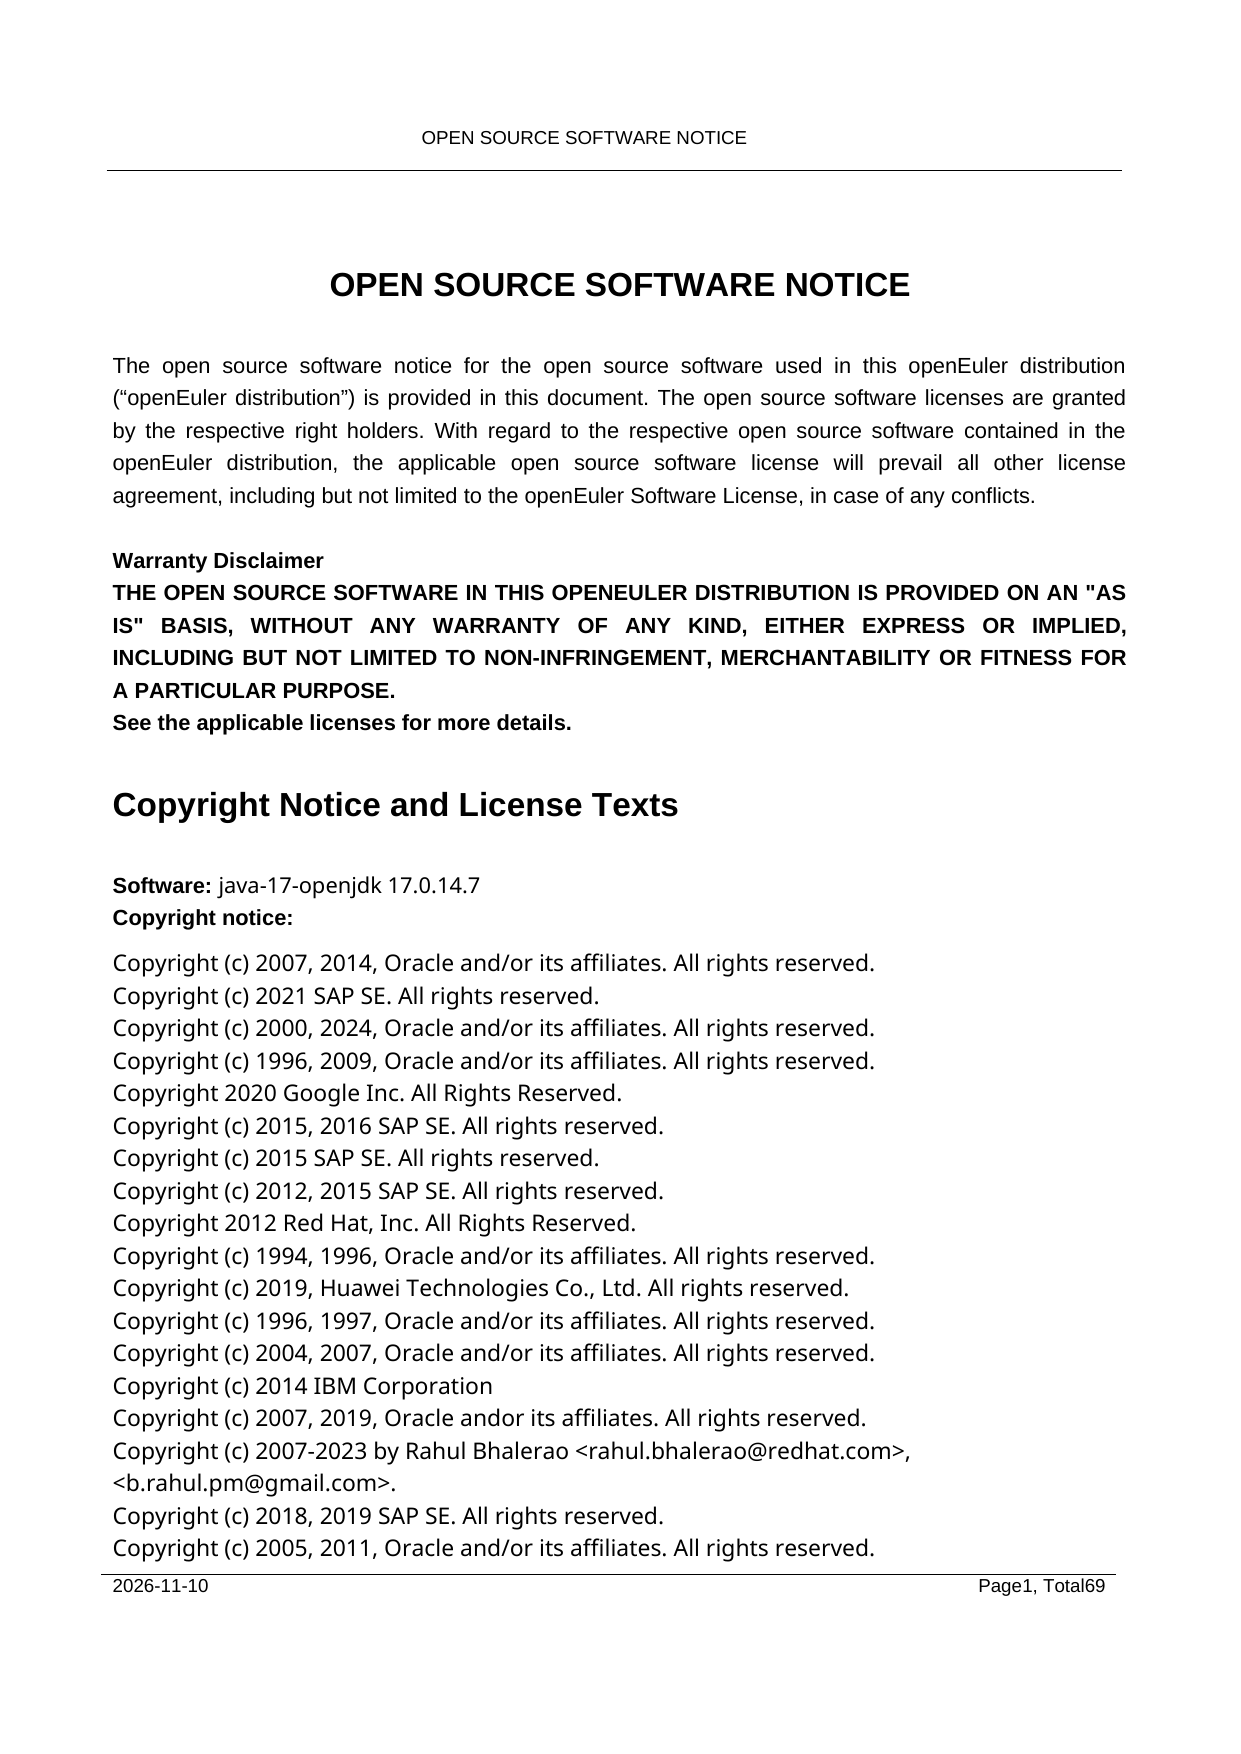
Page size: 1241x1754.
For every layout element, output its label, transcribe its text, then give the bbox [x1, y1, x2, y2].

text The open source software notice for the open source software used in this openEuler distribution (“openEuler distribution”) is provided in this document. The open source software licenses are granted by the respective right holders. With regard to the respective open source software contained in the openEuler distribution, the applicable open source software license will prevail all other license agreement, including but not limited to the openEuler Software License, in case of any conflicts. [112, 349, 1128, 511]
text THE OPEN SOURCE SOFTWARE IN THIS OPENEULER DISTRIBUTION IS PROVIDED ON AN "AS IS" BASIS, WITHOUT ANY WARRANTY OF ANY KIND, EITHER EXPRESS OR IMPLIED, INCLUDING BUT NOT LIMITED TO NON-INFRINGEMENT, MERCHANTABILITY OR FITNESS FOR A PARTICULAR PURPOSE. See the applicable licenses for more details. [112, 576, 1128, 739]
title Software: java-17-openjdk 17.0.14.7 [112, 869, 1128, 901]
text Copyright notice: [112, 901, 1128, 934]
text Warranty Disclaimer [112, 544, 1128, 576]
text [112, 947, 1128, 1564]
text Copyright Notice and License Texts [112, 771, 1128, 836]
text OPEN SOURCE SOFTWARE NOTICE [112, 251, 1128, 316]
